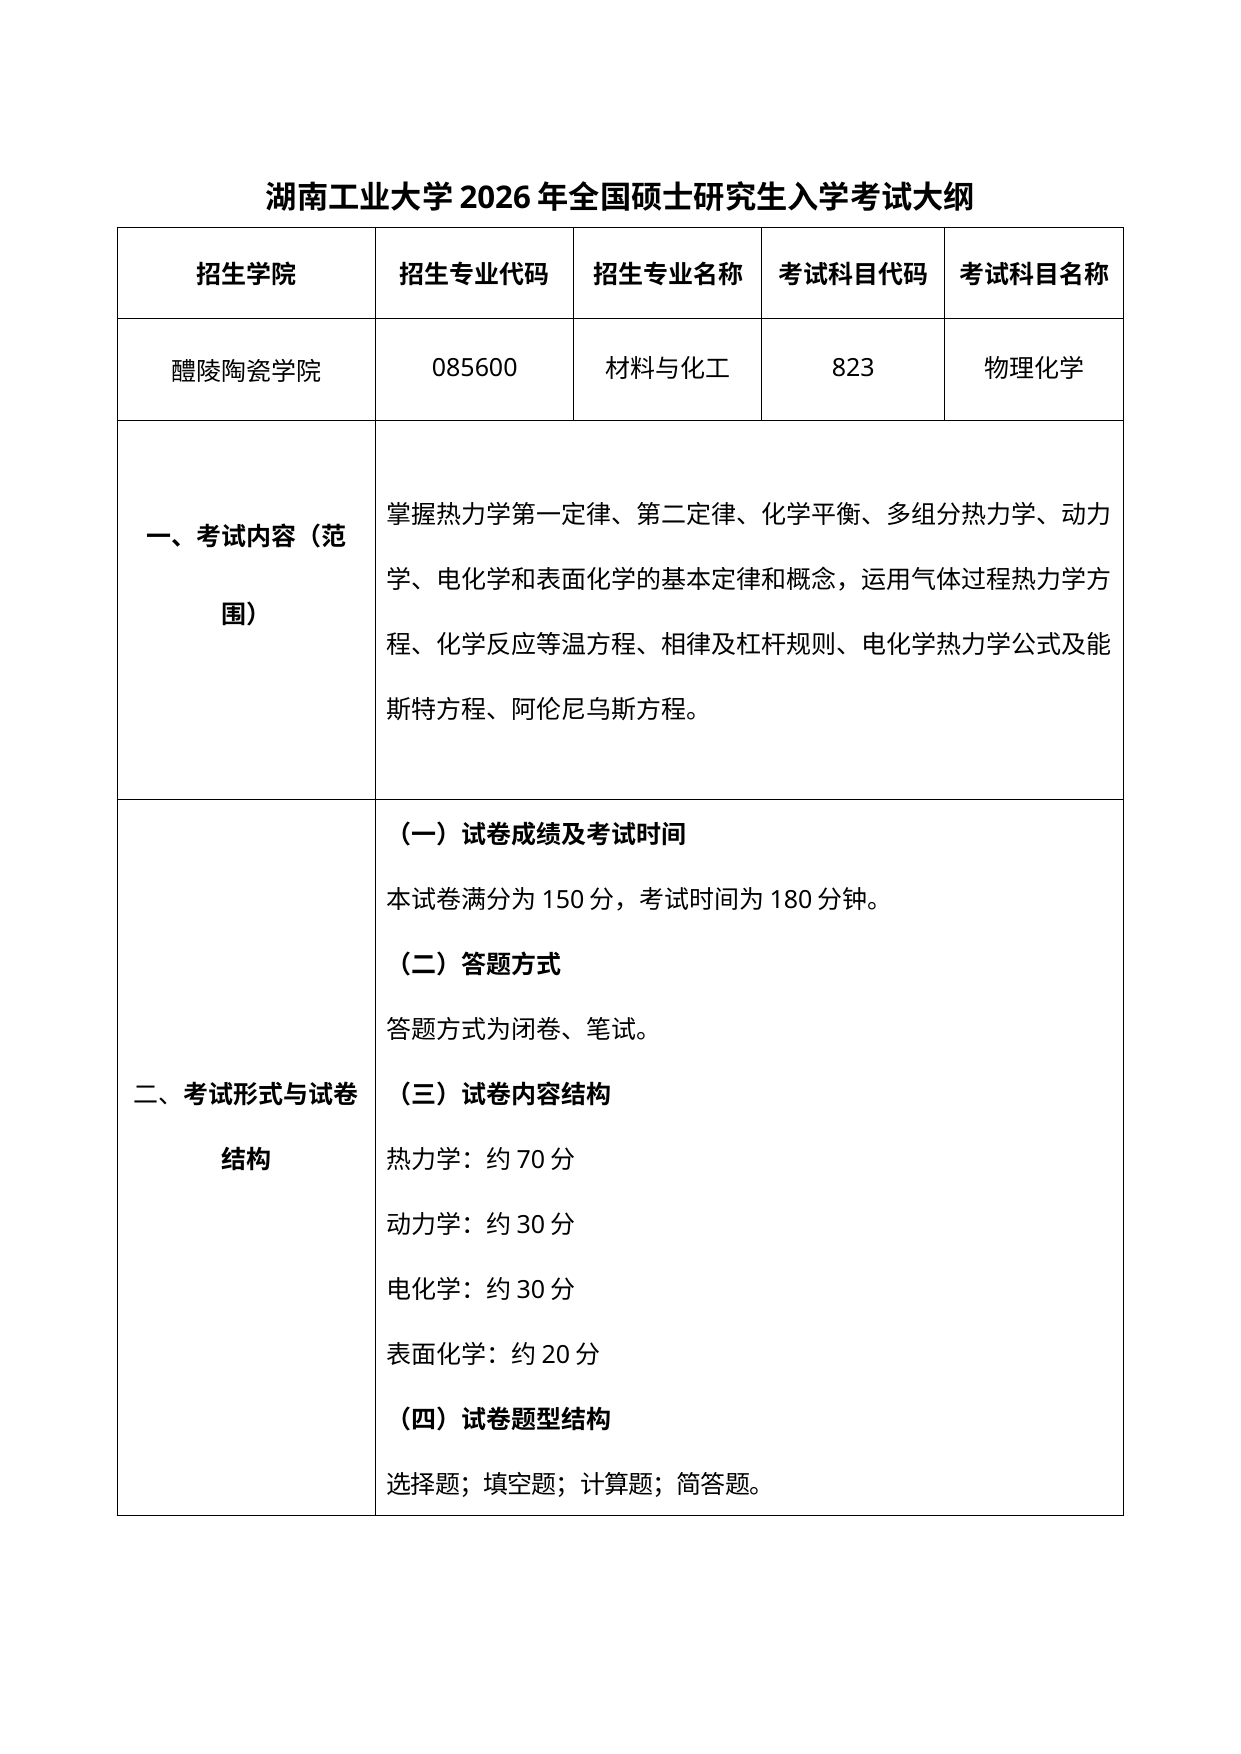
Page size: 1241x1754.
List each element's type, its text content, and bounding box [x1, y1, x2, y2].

table_cell 二、考试形式与试卷结构 [118, 800, 375, 1515]
table_cell 一、考试内容（范围） [118, 421, 375, 799]
table_cell （一）试卷成绩及考试时间 本试卷满分为150分，考试时间为180分钟。 （二）答题方式 答题方式为闭卷、笔试。 （三）试卷内容结构 热力学：约70分 动力学：约30分 电化学：约30分 表面化学：约20分 （四）试卷题型结构 选择题；填空题；计算题；简答题。 [376, 800, 1123, 1515]
table_cell 085600 [376, 319, 573, 419]
table_header 考试科目名称 [945, 228, 1123, 318]
table_cell 材料与化工 [574, 319, 761, 419]
table_cell 物理化学 [945, 319, 1123, 419]
text 湖南工业大学2026年全国硕士研究生入学考试大纲 [187, 162, 1053, 227]
table_header 招生专业代码 [376, 228, 573, 318]
table_header 招生学院 [118, 228, 375, 318]
table_cell 醴陵陶瓷学院 [118, 319, 375, 419]
table_cell 823 [762, 319, 944, 419]
table_header 招生专业名称 [574, 228, 761, 318]
table_cell 掌握热力学第一定律、第二定律、化学平衡、多组分热力学、动力学、电化学和表面化学的基本定律和概念，运用气体过程热力学方程、化学反应等温方程、相律及杠杆规则、电化学热力学公式及能斯特方程、阿伦尼乌斯方程。 [376, 421, 1123, 799]
table_header 考试科目代码 [762, 228, 944, 318]
